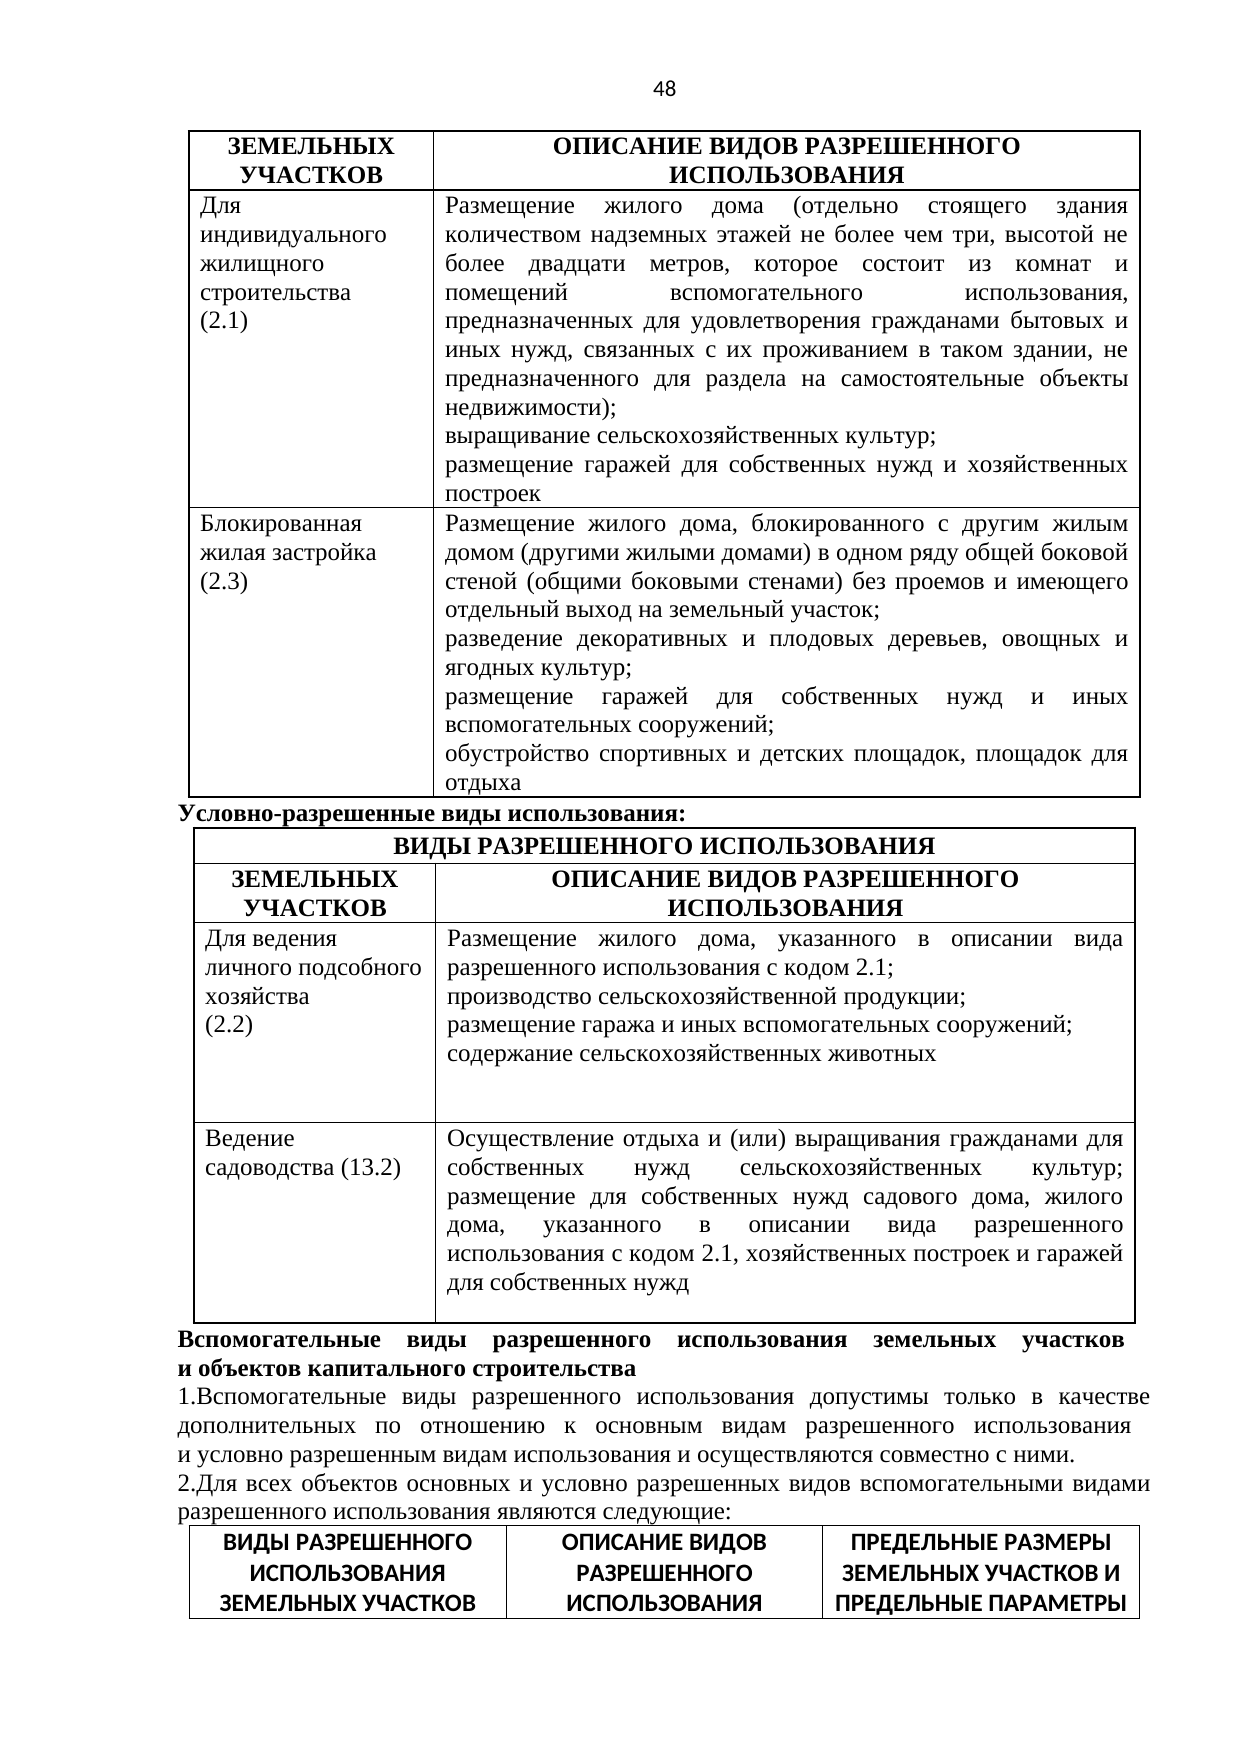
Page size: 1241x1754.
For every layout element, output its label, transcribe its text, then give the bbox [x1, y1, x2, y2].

text 1.Вспомогательные виды разрешенного использования допустимы только в качестве дополнительных по отношению к основным видам разрешенного использования и условно разрешенным видам использования и осуществляются совместно с ними. [177, 1381, 1152, 1468]
text Условно-разрешенные виды использования: [177, 798, 1152, 827]
table_cell Размещение жилого дома, блокированного с другим жилым домом (другими жилыми домами) в одном ряду общей боковой стеной (общими боковыми стенами) без проемов и имеющего отдельный выход на земельный участок; разведение декоративных и плодовых деревьев, овощных и ягодных культур; размещение гаражей для собственных нужд и иных вспомогательных сооружений; обустройство спортивных и детских площадок, площадок для отдыха [434, 508, 1139, 796]
table_cell ОПИСАНИЕ ВИДОВ РАЗРЕШЕННОГО ИСПОЛЬЗОВАНИЯ [434, 132, 1139, 189]
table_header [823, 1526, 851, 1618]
table_cell Осуществление отдыха и (или) выращивания гражданами для собственных нужд сельскохозяйственных культур; размещение для собственных нужд садового дома, жилого дома, указанного в описании вида разрешенного использования с кодом 2.1, хозяйственных построек и гаражей для собственных нужд [436, 1123, 1134, 1322]
table_cell ЗЕМЕЛЬНЫХ УЧАСТКОВ [195, 864, 435, 922]
text Вспомогательные виды разрешенного использования земельных участков и объектов капитального строительства [177, 1324, 1152, 1381]
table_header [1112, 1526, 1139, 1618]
table_cell Блокированная жилая застройка (2.3) [190, 508, 433, 796]
text 2.Для всех объектов основных и условно разрешенных видов вспомогательными видами разрешенного использования являются следующие: [177, 1468, 1152, 1525]
table_cell Для индивидуального жилищного строительства (2.1) [190, 191, 433, 507]
table_header ОПИСАНИЕ ВИДОВ РАЗРЕШЕННОГО ИСПОЛЬЗОВАНИЯ ЗЕМЕЛЬНЫХ УЧАСТКОВ [753, 1526, 822, 1618]
table_header ВИДЫ РАЗРЕШЕННОГО ИСПОЛЬЗОВАНИЯ [195, 829, 1134, 863]
table_cell Ведение садоводства (13.2) [195, 1123, 435, 1322]
table_header ВИДЫ РАЗРЕШЕННОГО ИСПОЛЬЗОВАНИЯ ЗЕМЕЛЬНЫХ УЧАСТКОВ [446, 1526, 506, 1618]
table_header ВИДЫ РАЗРЕШЕННОГО ИСПОЛЬЗОВАНИЯ ЗЕМЕЛЬНЫХ УЧАСТКОВ [190, 1526, 249, 1618]
table_header ОПИСАНИЕ ВИДОВ РАЗРЕШЕННОГО ИСПОЛЬЗОВАНИЯ ЗЕМЕЛЬНЫХ УЧАСТКОВ [507, 1526, 576, 1618]
table_cell Размещение жилого дома (отдельно стоящего здания количеством надземных этажей не более чем три, высотой не более двадцати метров, которое состоит из комнат и помещений вспомогательного использования, предназначенных для удовлетворения гражданами бытовых и иных нужд, связанных с их проживанием в таком здании, не предназначенного для раздела на самостоятельные объекты недвижимости); выращивание сельскохозяйственных культур; размещение гаражей для собственных нужд и хозяйственных построек [434, 191, 1139, 507]
table_cell Для ведения личного подсобного хозяйства (2.2) [195, 923, 435, 1122]
table_cell ЗЕМЕЛЬНЫХ УЧАСТКОВ [190, 132, 433, 189]
table_cell Размещение жилого дома, указанного в описании вида разрешенного использования с кодом 2.1; производство сельскохозяйственной продукции; размещение гаража и иных вспомогательных сооружений; содержание сельскохозяйственных животных [436, 923, 1134, 1122]
table_cell ОПИСАНИЕ ВИДОВ РАЗРЕШЕННОГО ИСПОЛЬЗОВАНИЯ [436, 864, 1134, 922]
